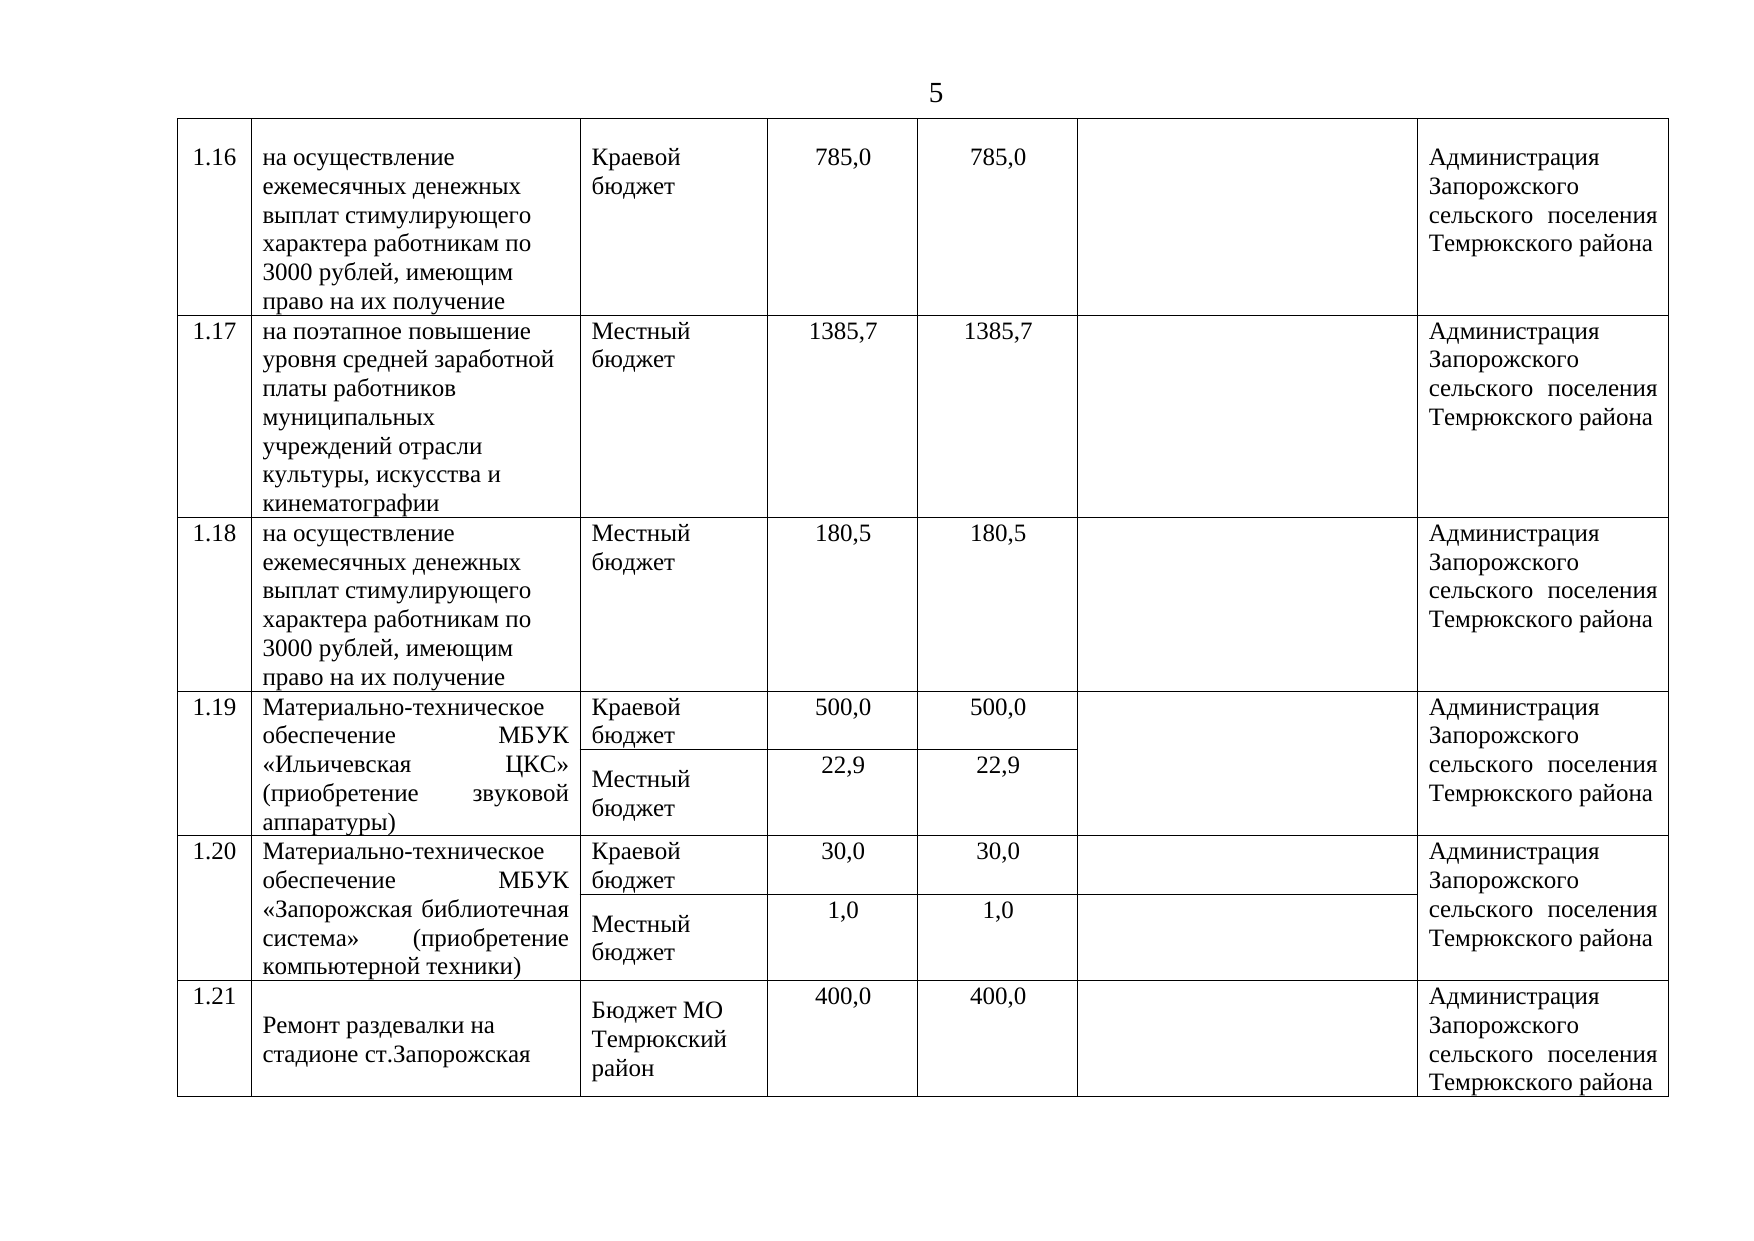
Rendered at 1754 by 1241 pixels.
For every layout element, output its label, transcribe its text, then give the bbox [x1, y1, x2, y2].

table_cell Администрация Запорожского сельского поселения Темрюкского района [1418, 692, 1668, 835]
table_cell 400,0 [918, 981, 1077, 1096]
table_cell 30,0 [918, 836, 1077, 894]
table_cell 1,0 [768, 895, 917, 980]
table_cell [1078, 692, 1417, 835]
table_cell 500,0 [768, 692, 917, 749]
table_cell 22,9 [768, 750, 917, 835]
table_cell Администрация Запорожского сельского поселения Темрюкского района [1418, 518, 1668, 691]
table_cell 180,5 [918, 518, 1077, 691]
table_cell Краевой бюджет [581, 119, 767, 315]
table_cell 30,0 [768, 836, 917, 894]
table_cell Администрация Запорожского сельского поселения Темрюкского района [1418, 981, 1668, 1096]
table_cell 180,5 [768, 518, 917, 691]
table_cell 785,0 [918, 119, 1077, 315]
table_cell [1078, 518, 1417, 691]
table_cell Бюджет МО Темрюкский район [581, 981, 767, 1096]
table_cell Краевой бюджет [581, 692, 767, 749]
table_cell 1,0 [918, 895, 1077, 980]
table_cell Местный бюджет [581, 750, 767, 835]
table_cell 1.20 [178, 836, 251, 980]
table_cell на поэтапное повышение уровня средней заработной платы работников муниципальных учреждений отрасли культуры, искусства и кинематографии [252, 316, 580, 517]
table_cell на осуществление ежемесячных денежных выплат стимулирующего характера работникам по 3000 рублей, имеющим право на их получение [252, 518, 580, 691]
table_cell 500,0 [918, 692, 1077, 749]
table_cell 1.18 [178, 518, 251, 691]
table_cell 1385,7 [768, 316, 917, 517]
table_cell на осуществление ежемесячных денежных выплат стимулирующего характера работникам по 3000 рублей, имеющим право на их получение [252, 119, 580, 315]
table_cell 785,0 [768, 119, 917, 315]
table_cell Местный бюджет [581, 316, 767, 517]
table_cell Администрация Запорожского сельского поселения Темрюкского района [1418, 316, 1668, 517]
table_cell 1.16 [178, 119, 251, 315]
table_cell Местный бюджет [581, 518, 767, 691]
table_cell [1078, 981, 1417, 1096]
table_cell 1.17 [178, 316, 251, 517]
table_cell Материально-техническое обеспечение МБУК «Ильичевская ЦКС» (приобретение звуковой аппаратуры) [252, 692, 580, 835]
table_cell 1.21 [178, 981, 251, 1096]
table_cell 400,0 [768, 981, 917, 1096]
table_cell Администрация Запорожского сельского поселения Темрюкского района [1418, 836, 1668, 980]
table_cell 22,9 [918, 750, 1077, 835]
table_cell [1078, 119, 1417, 315]
table_cell [1078, 836, 1417, 894]
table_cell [1418, 119, 1668, 315]
table_cell Местный бюджет [581, 895, 767, 980]
table_cell Ремонт раздевалки на стадионе ст.Запорожская [252, 981, 580, 1096]
table_cell 1.19 [178, 692, 251, 835]
table_cell Материально-техническое обеспечение МБУК «Запорожская библиотечная система» (приобретение компьютерной техники) [252, 836, 580, 980]
table_cell [1078, 316, 1417, 517]
table_cell [1078, 895, 1417, 980]
table_cell 1385,7 [918, 316, 1077, 517]
table_cell Краевой бюджет [581, 836, 767, 894]
